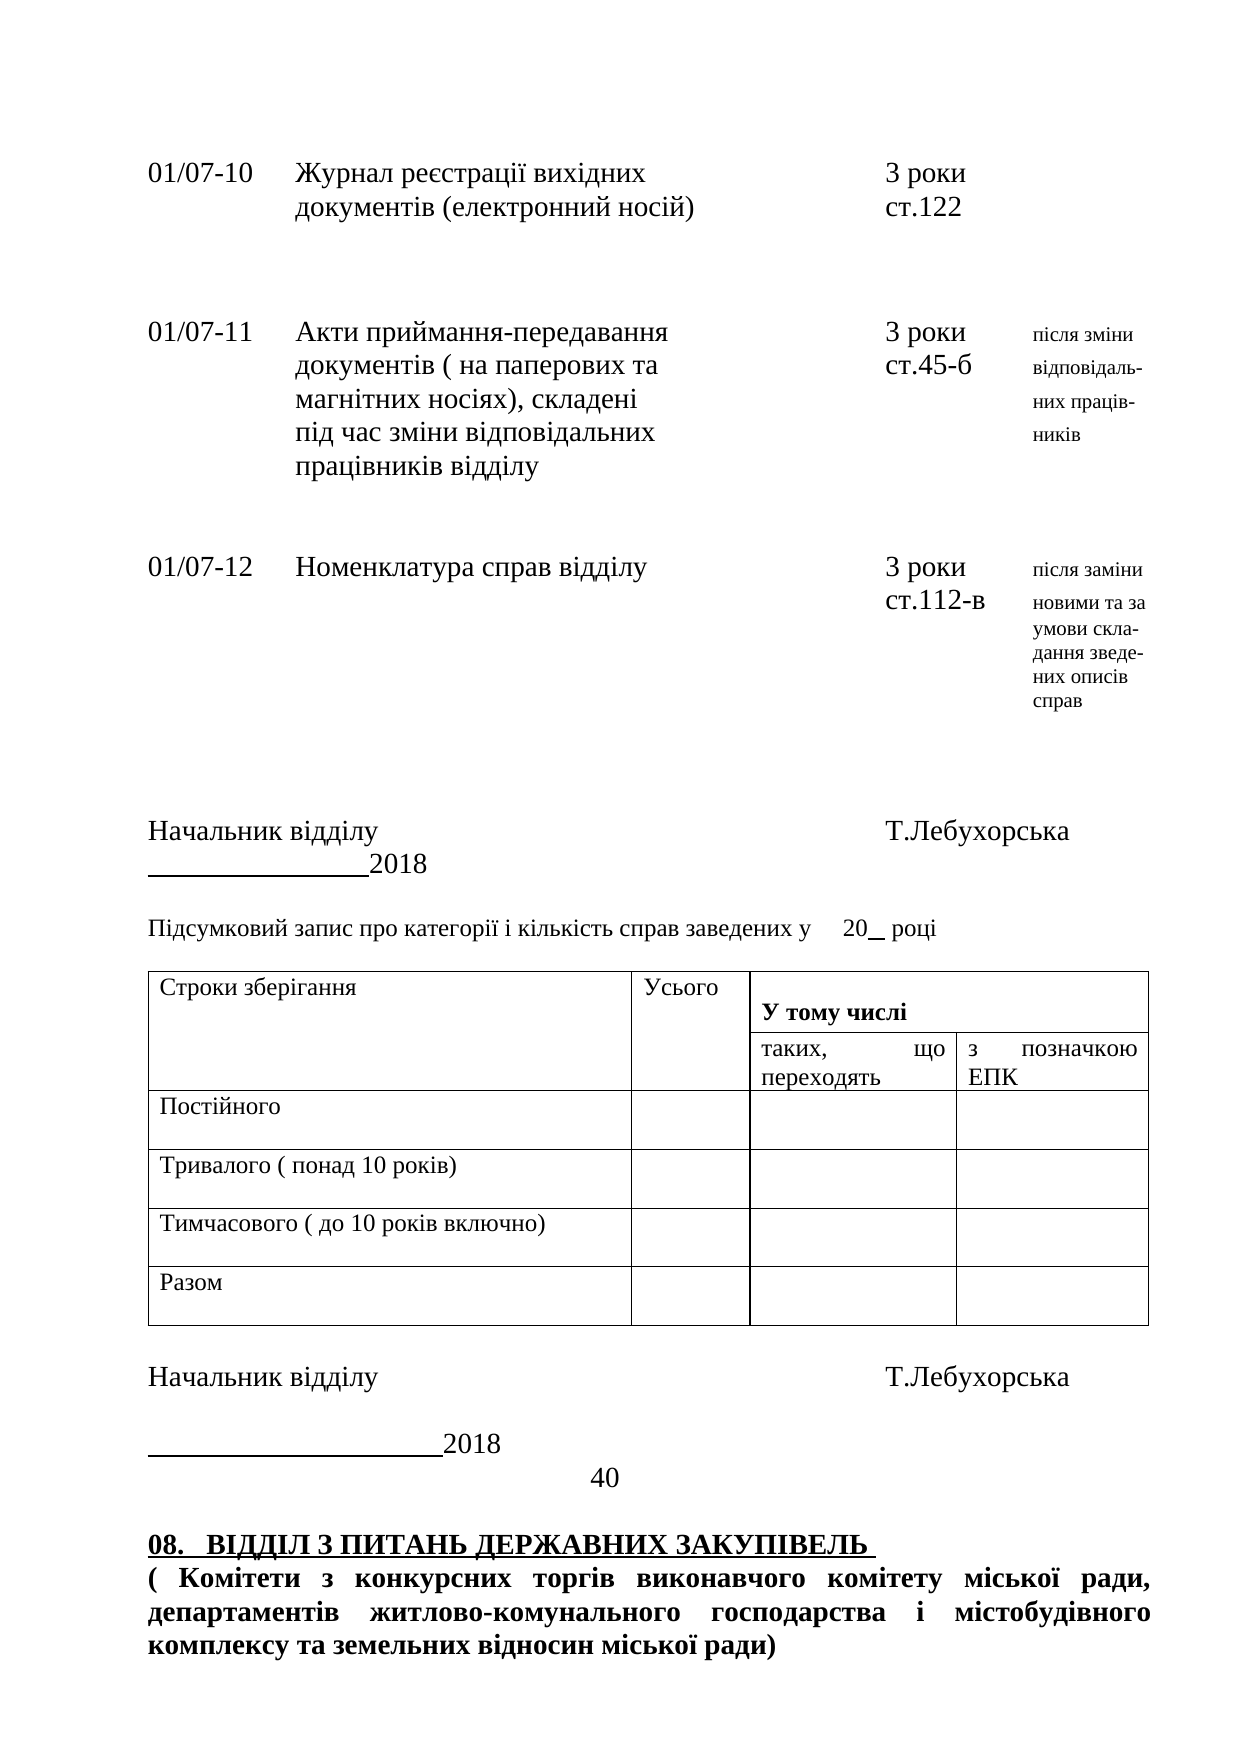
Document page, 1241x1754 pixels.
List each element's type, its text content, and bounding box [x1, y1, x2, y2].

text 40 [148, 1460, 1152, 1493]
text магнітних носіях), складені них праців- [148, 381, 1152, 414]
text 2018 [148, 1426, 1152, 1460]
text них описів [148, 664, 1152, 688]
text 08. ВІДДІЛ З ПИТАНЬ ДЕРЖАВНИХ ЗАКУПІВЕЛЬ [148, 1527, 1152, 1560]
text 01/07-10 Журнал реєстрації вихідних 3 роки [148, 156, 1152, 189]
text документів ( на паперових та ст.45-б відповідаль- [148, 347, 1152, 381]
text 01/07-12 Номенклатура справ відділу 3 роки після заміни [148, 549, 1152, 582]
text ст.112-в новими та за [148, 582, 1152, 616]
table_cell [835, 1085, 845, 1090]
text 2018 [148, 846, 1152, 880]
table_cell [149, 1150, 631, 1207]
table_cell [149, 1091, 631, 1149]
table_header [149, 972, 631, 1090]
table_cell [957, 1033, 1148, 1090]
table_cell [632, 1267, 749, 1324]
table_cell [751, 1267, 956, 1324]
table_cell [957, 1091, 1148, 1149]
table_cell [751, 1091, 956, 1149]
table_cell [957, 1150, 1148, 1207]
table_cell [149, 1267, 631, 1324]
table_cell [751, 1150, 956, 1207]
text працівників відділу [148, 448, 1152, 482]
text під час зміни відповідальних ників [148, 414, 1152, 448]
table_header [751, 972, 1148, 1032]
text справ [148, 688, 1152, 712]
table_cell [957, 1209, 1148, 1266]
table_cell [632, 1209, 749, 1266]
text умови скла- [148, 616, 1152, 640]
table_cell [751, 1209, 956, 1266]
text 01/07-11 Акти приймання-передавання 3 роки після зміни [148, 314, 1152, 347]
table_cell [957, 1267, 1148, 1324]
text Начальник відділу Т.Лебухорська [148, 1359, 1152, 1426]
text документів (електронний носій) ст.122 [148, 189, 1152, 223]
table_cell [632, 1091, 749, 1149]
text дання зведе- [148, 640, 1152, 664]
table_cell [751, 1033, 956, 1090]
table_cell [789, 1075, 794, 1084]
text Підсумковий запис про категорії і кількість справ заведених у 20 році [148, 913, 1152, 942]
text ( Комітети з конкурсних торгів виконавчого комітету міської ради, департаментів житлово-комунального господарства і містобудівного комплексу та земельних відносин міської ради) [148, 1560, 1152, 1661]
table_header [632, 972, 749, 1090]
text Начальник відділу Т.Лебухорська [148, 813, 1152, 846]
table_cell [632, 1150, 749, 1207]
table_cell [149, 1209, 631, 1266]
